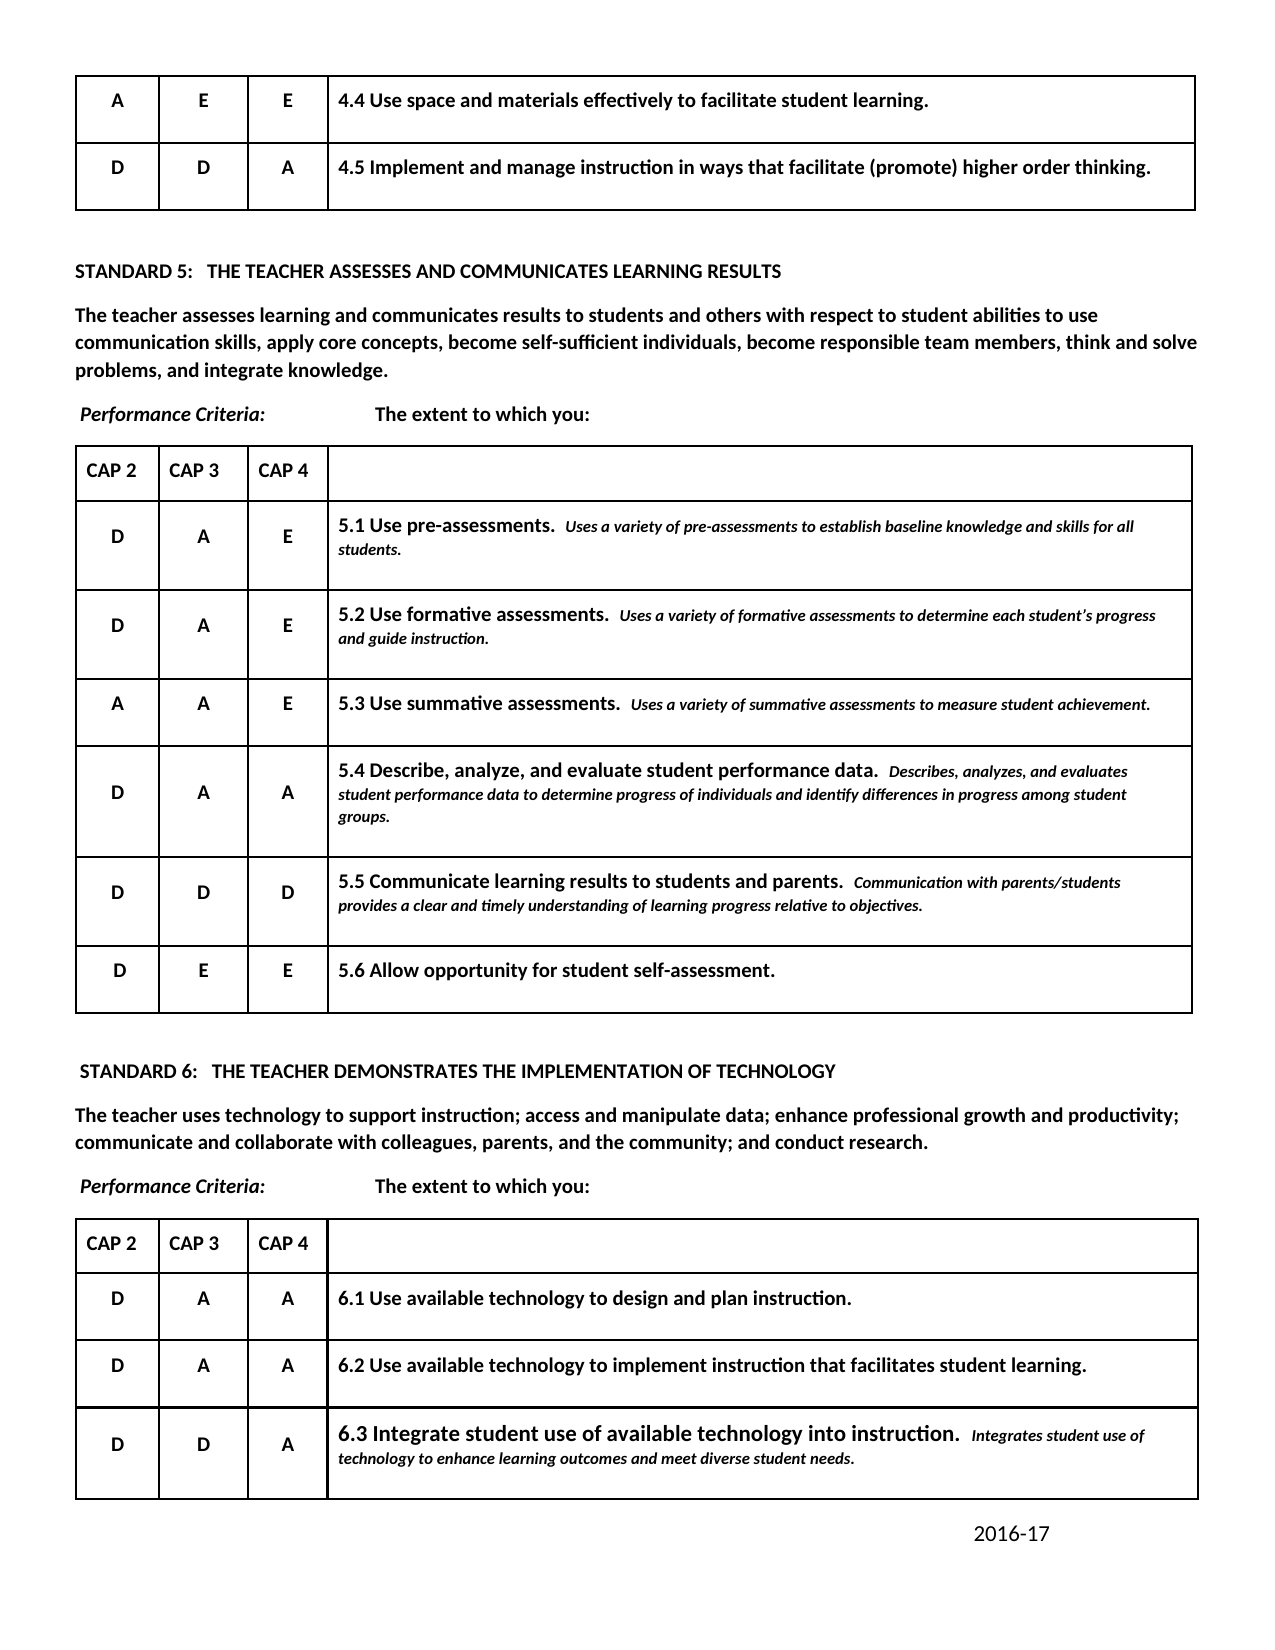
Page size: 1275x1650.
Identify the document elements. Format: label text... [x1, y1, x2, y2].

table_cell A [249, 747, 327, 856]
table_cell E [249, 502, 327, 589]
table_cell D [160, 144, 247, 209]
table_cell A [249, 1274, 326, 1339]
table_cell A [249, 1341, 326, 1406]
table_header [329, 447, 1191, 500]
table_cell A [160, 1341, 247, 1406]
table_cell E [249, 680, 327, 745]
table_header CAP 3 [160, 1220, 247, 1272]
text STANDARD 5: THE TEACHER ASSESSES AND COMMUNICATES LEARNING RESULTS [75, 258, 1200, 283]
table_header CAP 4 [249, 1220, 326, 1272]
table_cell A [160, 1274, 247, 1339]
table_cell A [160, 747, 247, 856]
table_cell D [160, 1409, 247, 1498]
table_cell D [77, 1274, 158, 1339]
table_cell E [249, 947, 327, 1012]
text Performance Criteria: The extent to which you: [75, 1173, 1200, 1199]
table_cell 4.5 Implement and manage instruction in ways that facilitate (promote) higher order thinking. [329, 144, 1194, 209]
table_header CAP 2 [77, 447, 158, 500]
table_header CAP 3 [160, 447, 247, 500]
table_header CAP 4 [249, 447, 327, 500]
table_cell D [77, 591, 158, 678]
table_cell 5.2 Use formative assessments. Uses a variety of formative assessments to determine each student’s progress and guide instruction. [329, 591, 1191, 678]
table_cell D [249, 858, 327, 945]
table_cell A [160, 502, 247, 589]
table_cell D [77, 858, 158, 945]
table_cell E [160, 77, 247, 142]
table_cell 6.1 Use available technology to design and plan instruction. [329, 1274, 1197, 1339]
table_cell A [160, 591, 247, 678]
table_cell E [249, 77, 327, 142]
table_header [329, 1220, 1197, 1272]
table_cell 5.1 Use pre-assessments. Uses a variety of pre-assessments to establish baseline knowledge and skills for all students. [329, 502, 1191, 589]
text Performance Criteria: The extent to which you: [75, 401, 1200, 426]
table_cell 5.6 Allow opportunity for student self-assessment. [329, 947, 1191, 1012]
table_cell D [77, 144, 158, 209]
table_cell A [77, 680, 158, 745]
table_header CAP 2 [77, 1220, 158, 1272]
table_cell A [249, 144, 327, 209]
table_cell D [77, 947, 158, 1012]
table_cell 6.3 Integrate student use of available technology into instruction. Integrates student use of technology to enhance learning outcomes and meet diverse student needs. [329, 1409, 1197, 1498]
table_cell 6.2 Use available technology to implement instruction that facilitates student learning. [329, 1341, 1197, 1406]
table_cell 5.5 Communicate learning results to students and parents. Communication with parents/students provides a clear and timely understanding of learning progress relative to objectives. [329, 858, 1191, 945]
table_cell E [249, 591, 327, 678]
table_cell D [160, 858, 247, 945]
table_cell A [160, 680, 247, 745]
text STANDARD 6: THE TEACHER DEMONSTRATES THE IMPLEMENTATION OF TECHNOLOGY [75, 1058, 1200, 1083]
table_cell D [77, 747, 158, 856]
table_cell 5.4 Describe, analyze, and evaluate student performance data. Describes, analyzes, and evaluates student performance data to determine progress of individuals and identify differences in progress among student groups. [329, 747, 1191, 856]
table_cell D [77, 502, 158, 589]
table_cell A [249, 1409, 326, 1498]
table_cell A [77, 77, 158, 142]
table_cell E [160, 947, 247, 1012]
table_cell 4.4 Use space and materials effectively to facilitate student learning. [329, 77, 1194, 142]
table_cell D [77, 1409, 158, 1498]
text The teacher uses technology to support instruction; access and manipulate data; enhance professional growth and productivity; communicate and collaborate with colleagues, parents, and the community; and conduct research. [75, 1102, 1200, 1155]
table_cell 5.3 Use summative assessments. Uses a variety of summative assessments to measure student achievement. [329, 680, 1191, 745]
text The teacher assesses learning and communicates results to students and others with respect to student abilities to use communication skills, apply core concepts, become self-sufficient individuals, become responsible team members, think and solve problems, and integrate knowledge. [75, 302, 1200, 382]
table_cell D [77, 1341, 158, 1406]
